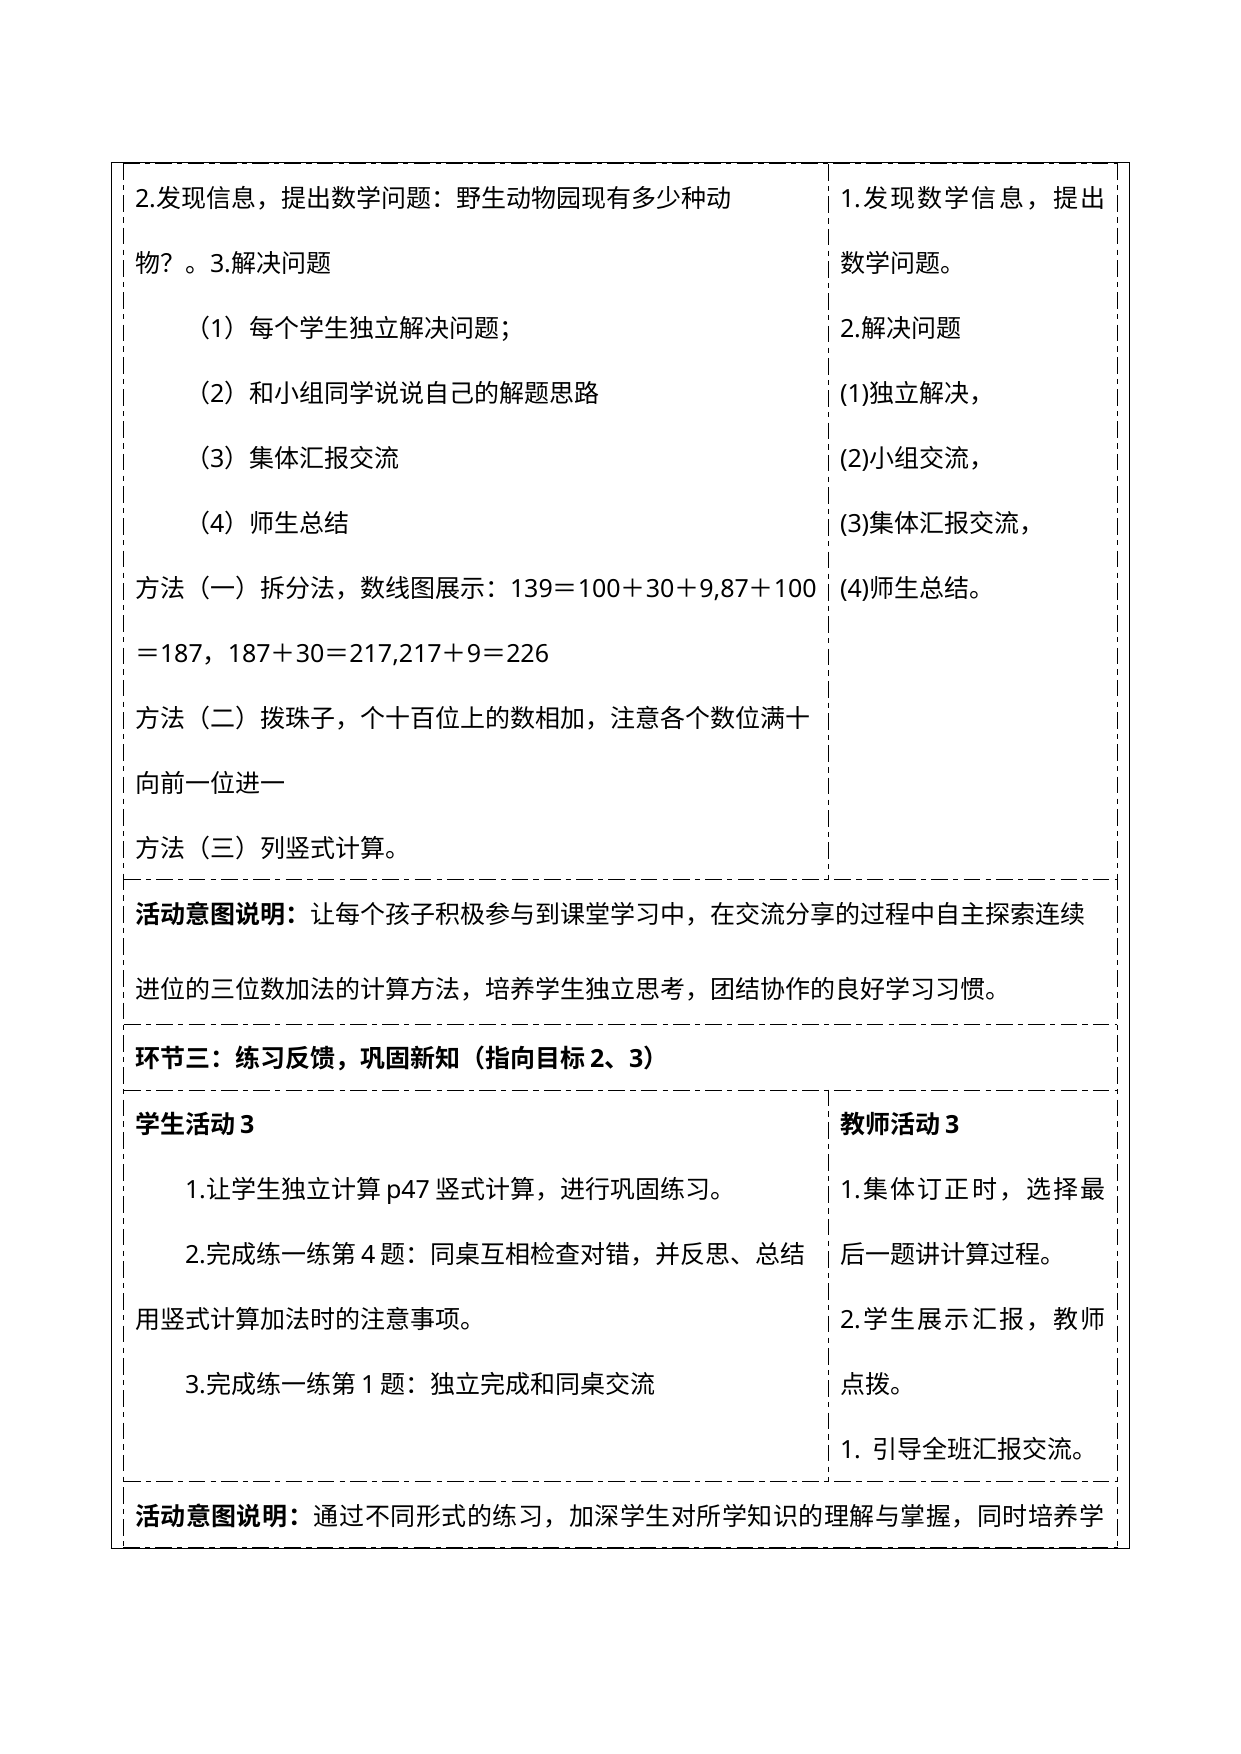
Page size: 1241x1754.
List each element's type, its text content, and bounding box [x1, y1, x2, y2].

table_cell 5.学习过程设计 [112, 163, 1129, 1548]
